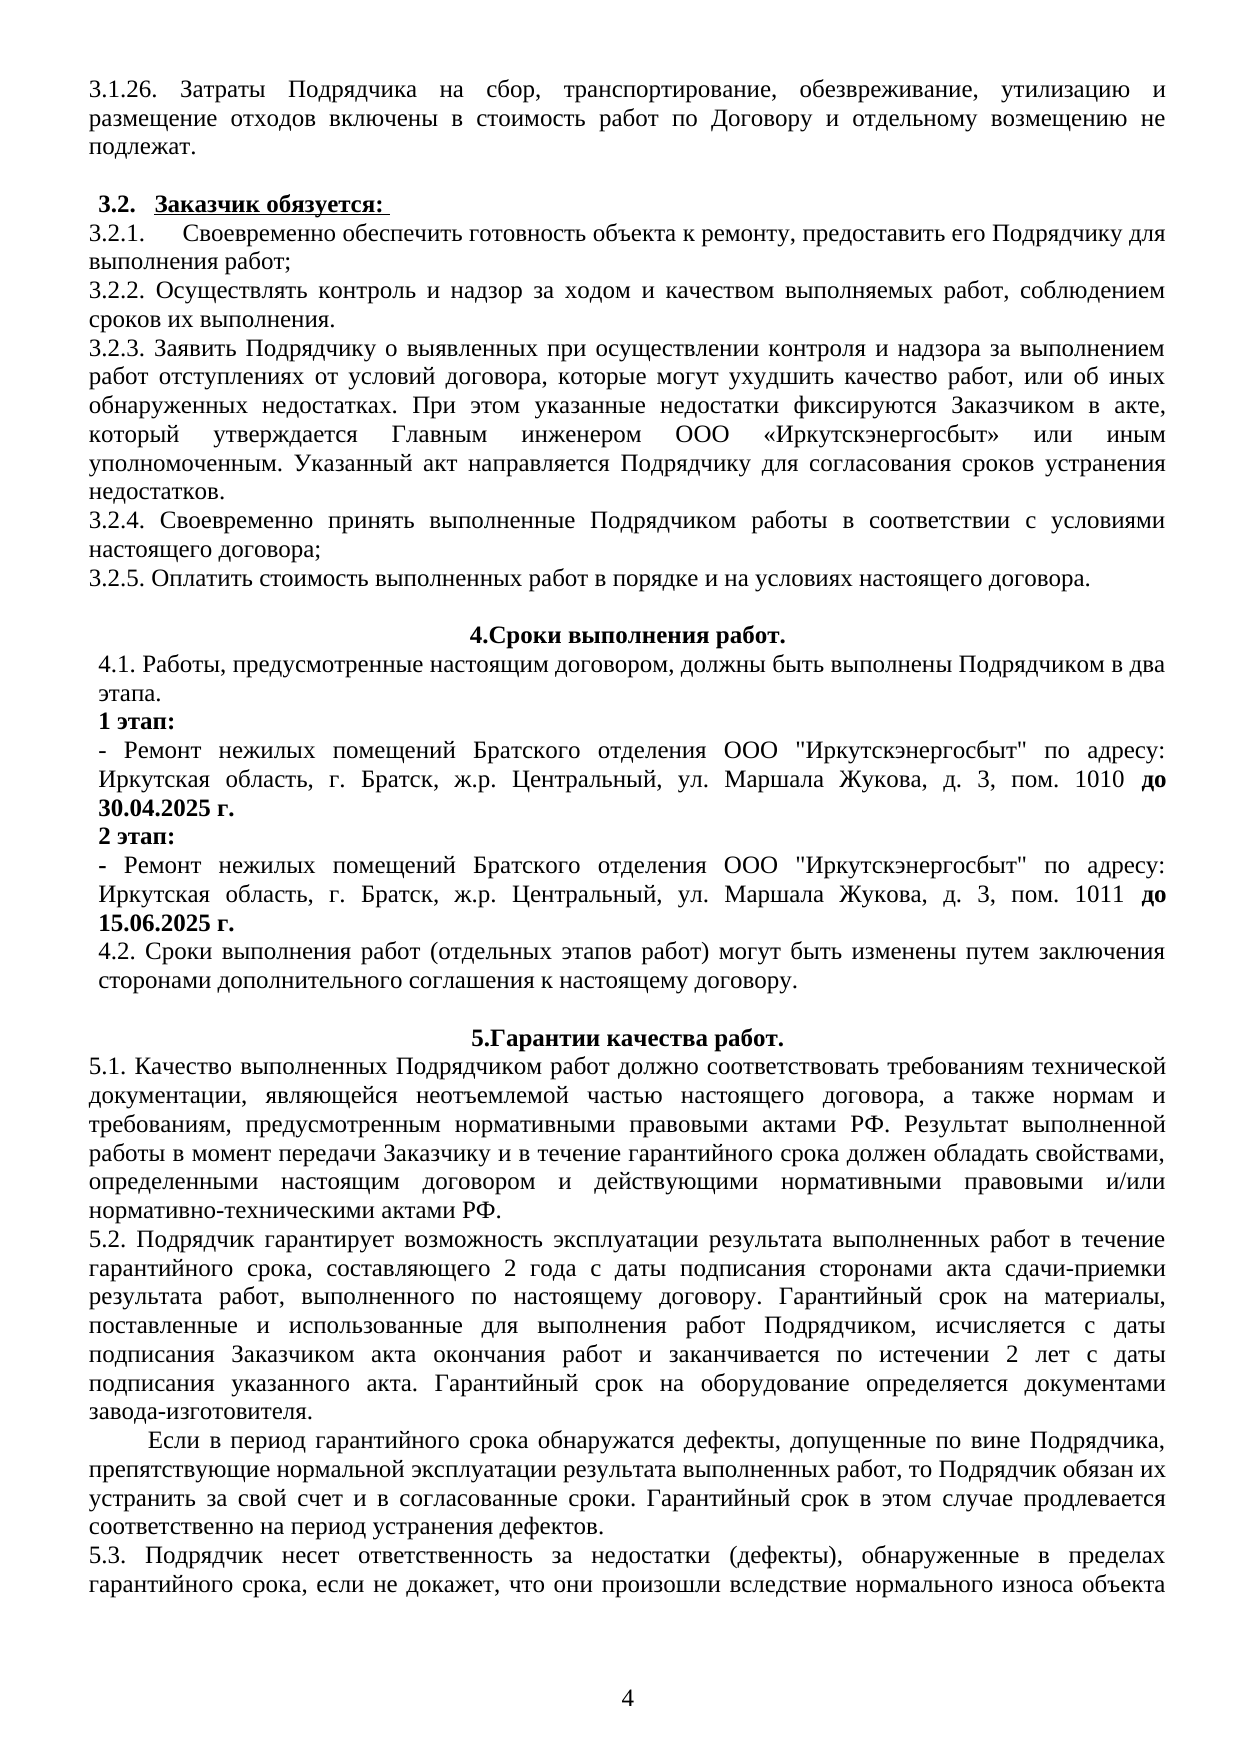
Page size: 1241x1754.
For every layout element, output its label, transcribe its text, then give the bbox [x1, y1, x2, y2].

text 3.2.3. Заявить Подрядчику о выявленных при осуществлении контроля и надзора за выполнением работ отступлениях от условий договора, которые могут ухудшить качество работ, или об иных обнаруженных недостатках. При этом указанные недостатки фиксируются Заказчиком в акте, который утверждается Главным инженером ООО «Иркутскэнергосбыт» или иным уполномоченным. Указанный акт направляется Подрядчику для согласования сроков устранения недостатков. [89, 333, 1167, 505]
text 3.2.4. Своевременно принять выполненные Подрядчиком работы в соответствии с условиями настоящего договора; [89, 505, 1167, 563]
text 5.Гарантии качества работ. [89, 1023, 1167, 1051]
text 1 этап: [98, 706, 1167, 735]
text 4.Сроки выполнения работ. [89, 620, 1167, 649]
text - Ремонт нежилых помещений Братского отделения ООО "Иркутскэнергосбыт" по адресу: Иркутская область, г. Братск, ж.р. Центральный, ул. Маршала Жукова, д. 3, пом. 1010 до 30.04.2025 г. [98, 735, 1167, 821]
text 3.2.2. Осуществлять контроль и надзор за ходом и качеством выполняемых работ, соблюдением сроков их выполнения. [89, 275, 1167, 333]
text 4.2. Сроки выполнения работ (отдельных этапов работ) могут быть изменены путем заключения сторонами дополнительного соглашения к настоящему договору. [98, 936, 1167, 994]
text 4.1. Работы, предусмотренные настоящим договором, должны быть выполнены Подрядчиком в два этапа. [98, 649, 1167, 706]
text 3.2.5. Оплатить стоимость выполненных работ в порядке и на условиях настоящего договора. [89, 563, 1167, 591]
text 2 этап: [98, 821, 1167, 850]
text Если в период гарантийного срока обнаружатся дефекты, допущенные по вине Подрядчика, препятствующие нормальной эксплуатации результата выполненных работ, то Подрядчик обязан их устранить за свой счет и в согласованные сроки. Гарантийный срок в этом случае продлевается соответственно на период устранения дефектов. [89, 1425, 1167, 1540]
text 5.2. Подрядчик гарантирует возможность эксплуатации результата выполненных работ в течение гарантийного срока, составляющего 2 года с даты подписания сторонами акта сдачи-приемки результата работ, выполненного по настоящему договору. Гарантийный срок на материалы, поставленные и использованные для выполнения работ Подрядчиком, исчисляется с даты подписания Заказчиком акта окончания работ и заканчивается по истечении 2 лет с даты подписания указанного акта. Гарантийный срок на оборудование определяется документами завода-изготовителя. [89, 1224, 1167, 1425]
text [89, 1540, 1167, 1598]
list Заказчик обязуется: [98, 189, 1167, 218]
text - Ремонт нежилых помещений Братского отделения ООО "Иркутскэнергосбыт" по адресу: Иркутская область, г. Братск, ж.р. Центральный, ул. Маршала Жукова, д. 3, пом. 1011 до 15.06.2025 г. [98, 850, 1167, 936]
text 5.1. Качество выполненных Подрядчиком работ должно соответствовать требованиям технической документации, являющейся неотъемлемой частью настоящего договора, а также нормам и требованиям, предусмотренным нормативными правовыми актами РФ. Результат выполненной работы в момент передачи Заказчику и в течение гарантийного срока должен обладать свойствами, определенными настоящим договором и действующими нормативными правовыми и/или нормативно-техническими актами РФ. [89, 1051, 1167, 1224]
list Своевременно обеспечить готовность объекта к ремонту, предоставить его Подрядчику для выполнения работ; [89, 218, 1167, 275]
text 3.1.26. Затраты Подрядчика на сбор, транспортирование, обезвреживание, утилизацию и размещение отходов включены в стоимость работ по Договору и отдельному возмещению не подлежат. [89, 74, 1167, 160]
